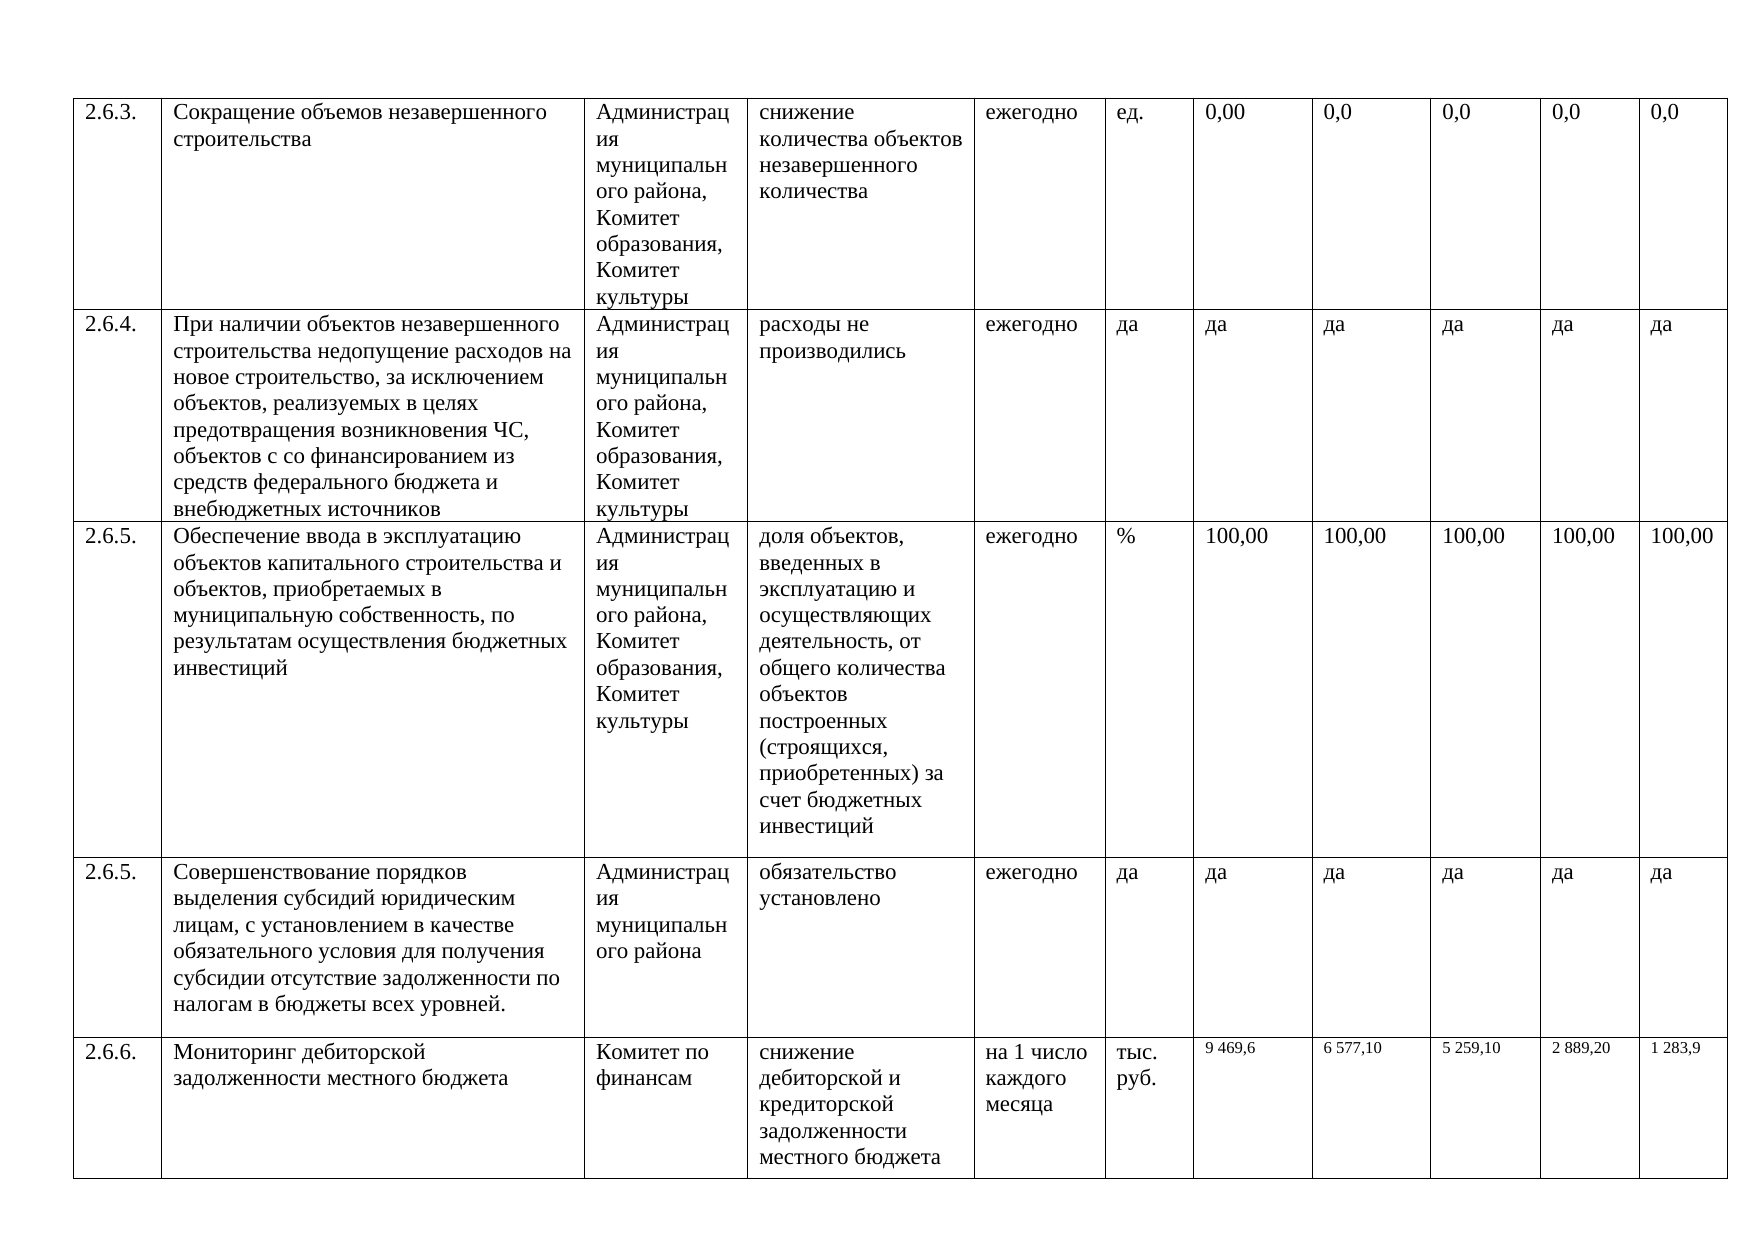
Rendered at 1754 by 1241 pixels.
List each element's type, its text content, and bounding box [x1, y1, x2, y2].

table_cell 0,0 [1541, 99, 1639, 309]
table_cell Мониторинг дебиторской задолженности местного бюджета [162, 1038, 584, 1177]
table_cell ежегодно [975, 858, 1105, 1037]
table_cell да [1313, 310, 1430, 521]
table_cell Администрация муниципального района [585, 858, 747, 1037]
table_cell 100,00 [1431, 522, 1540, 857]
table_cell да [1431, 310, 1540, 521]
table_cell да [1640, 858, 1727, 1037]
table_cell снижение количества объектов незавершенного количества [748, 99, 974, 309]
table_cell Администрация муниципального района, Комитет образования, Комитет культуры [585, 310, 747, 521]
table_cell да [1194, 858, 1312, 1037]
table_cell ед. [1106, 99, 1193, 309]
table_cell да [1541, 310, 1639, 521]
table_cell 100,00 [1640, 522, 1727, 857]
table_cell тыс. руб. [1106, 1038, 1193, 1177]
table_cell При наличии объектов незавершенного строительства недопущение расходов на новое строительство, за исключением объектов, реализуемых в целях предотвращения возникновения ЧС, объектов с со финансированием из средств федерального бюджета и внебюджетных источников [162, 310, 584, 521]
table_cell да [1541, 858, 1639, 1037]
table_cell % [1106, 522, 1193, 857]
table_cell 100,00 [1313, 522, 1430, 857]
table_cell Администрация муниципального района, Комитет образования, Комитет культуры [585, 522, 747, 857]
table_cell да [1194, 310, 1312, 521]
table_cell 0,00 [1194, 99, 1312, 309]
table_cell 100,00 [1541, 522, 1639, 857]
table_cell ежегодно [975, 99, 1105, 309]
table_cell Сокращение объемов незавершенного строительства [162, 99, 584, 309]
table_cell 2.6.4. [74, 310, 161, 521]
table_cell 0,0 [1431, 99, 1540, 309]
table_cell расходы не производились [748, 310, 974, 521]
table_cell 9 469,6 [1194, 1038, 1312, 1177]
table_cell 2.6.3. [74, 99, 161, 309]
table_cell 5 259,10 [1431, 1038, 1540, 1177]
table_cell 1 283,9 [1640, 1038, 1727, 1177]
table_cell ежегодно [975, 522, 1105, 857]
table_cell да [1106, 858, 1193, 1037]
table_cell 0,0 [1640, 99, 1727, 309]
table_cell Обеспечение ввода в эксплуатацию объектов капитального строительства и объектов, приобретаемых в муниципальную собственность, по результатам осуществления бюджетных инвестиций [162, 522, 584, 857]
table_cell 2 889,20 [1541, 1038, 1639, 1177]
table_cell Совершенствование порядков выделения субсидий юридическим лицам, с установлением в качестве обязательного условия для получения субсидии отсутствие задолженности по налогам в бюджеты всех уровней. [162, 858, 584, 1037]
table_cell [975, 1038, 1105, 1177]
table_cell Комитет по финансам [585, 1038, 747, 1177]
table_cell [748, 1038, 974, 1177]
table_cell доля объектов, введенных в эксплуатацию и осуществляющих деятельность, от общего количества объектов построенных (строящихся, приобретенных) за счет бюджетных инвестиций [748, 522, 974, 857]
table_cell 0,0 [1313, 99, 1430, 309]
table_cell 2.6.5. [74, 858, 161, 1037]
table_cell да [1313, 858, 1430, 1037]
table_cell 2.6.6. [74, 1038, 161, 1177]
table_cell да [1431, 858, 1540, 1037]
table_cell 2.6.5. [74, 522, 161, 857]
table_cell 100,00 [1194, 522, 1312, 857]
table_cell ежегодно [975, 310, 1105, 521]
table_cell обязательство установлено [748, 858, 974, 1037]
table_cell да [1106, 310, 1193, 521]
table_cell да [1640, 310, 1727, 521]
table_cell 6 577,10 [1313, 1038, 1430, 1177]
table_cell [585, 99, 747, 309]
